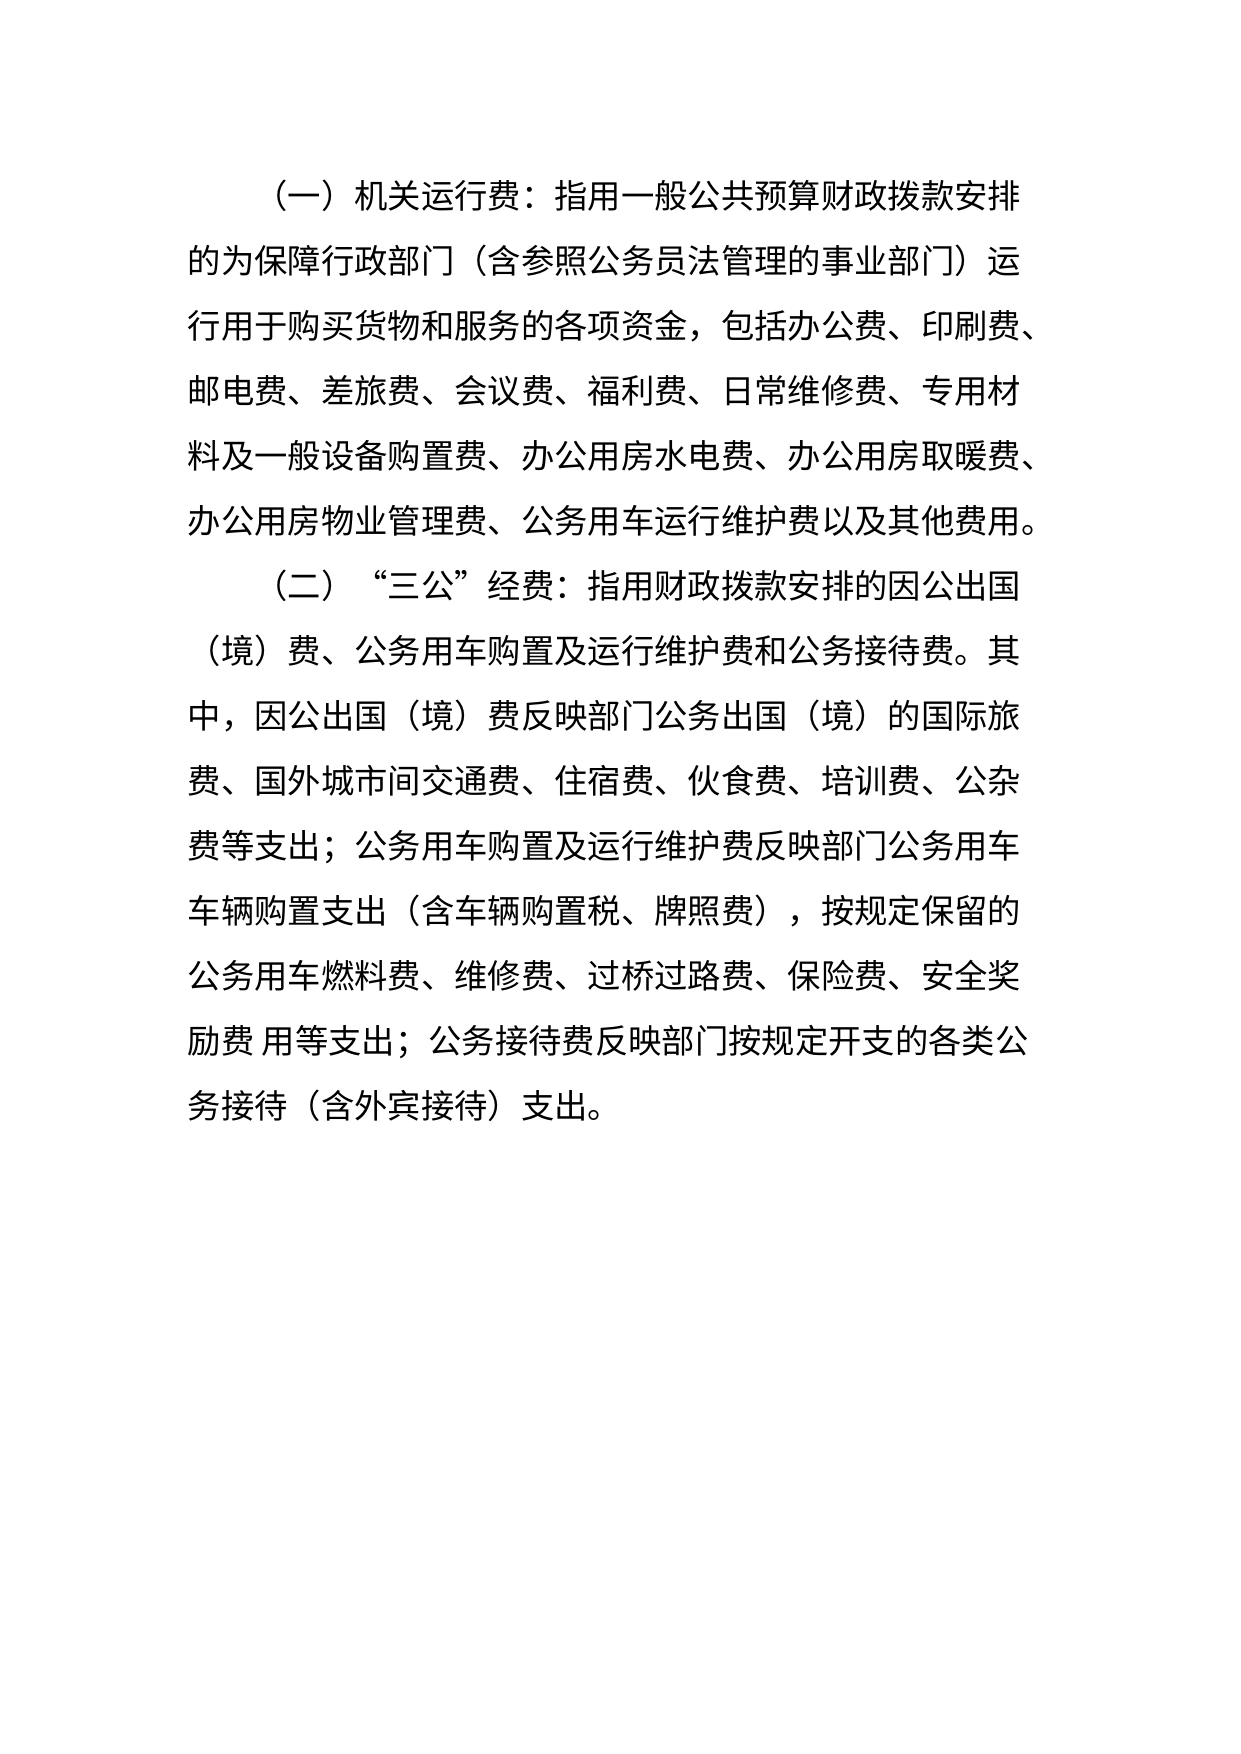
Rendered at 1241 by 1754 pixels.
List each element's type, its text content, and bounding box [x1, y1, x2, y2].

text （一）机关运行费：指用一般公共预算财政拨款安排的为保障行政部门（含参照公务员法管理的事业部门）运行用于购买货物和服务的各项资金，包括办公费、印刷费、邮电费、差旅费、会议费、福利费、日常维修费、专用材料及一般设备购置费、办公用房水电费、办公用房取暖费、办公用房物业管理费、公务用车运行维护费以及其他费用。 [187, 162, 1053, 552]
text （二）“三公”经费：指用财政拨款安排的因公出国（境）费、公务用车购置及运行维护费和公务接待费。其中，因公出国（境）费反映部门公务出国（境）的国际旅费、国外城市间交通费、住宿费、伙食费、培训费、公杂费等支出；公务用车购置及运行维护费反映部门公务用车车辆购置支出（含车辆购置税、牌照费），按规定保留的公务用车燃料费、维修费、过桥过路费、保险费、安全奖励费 用等支出；公务接待费反映部门按规定开支的各类公务接待（含外宾接待）支出。 [187, 552, 1053, 1137]
